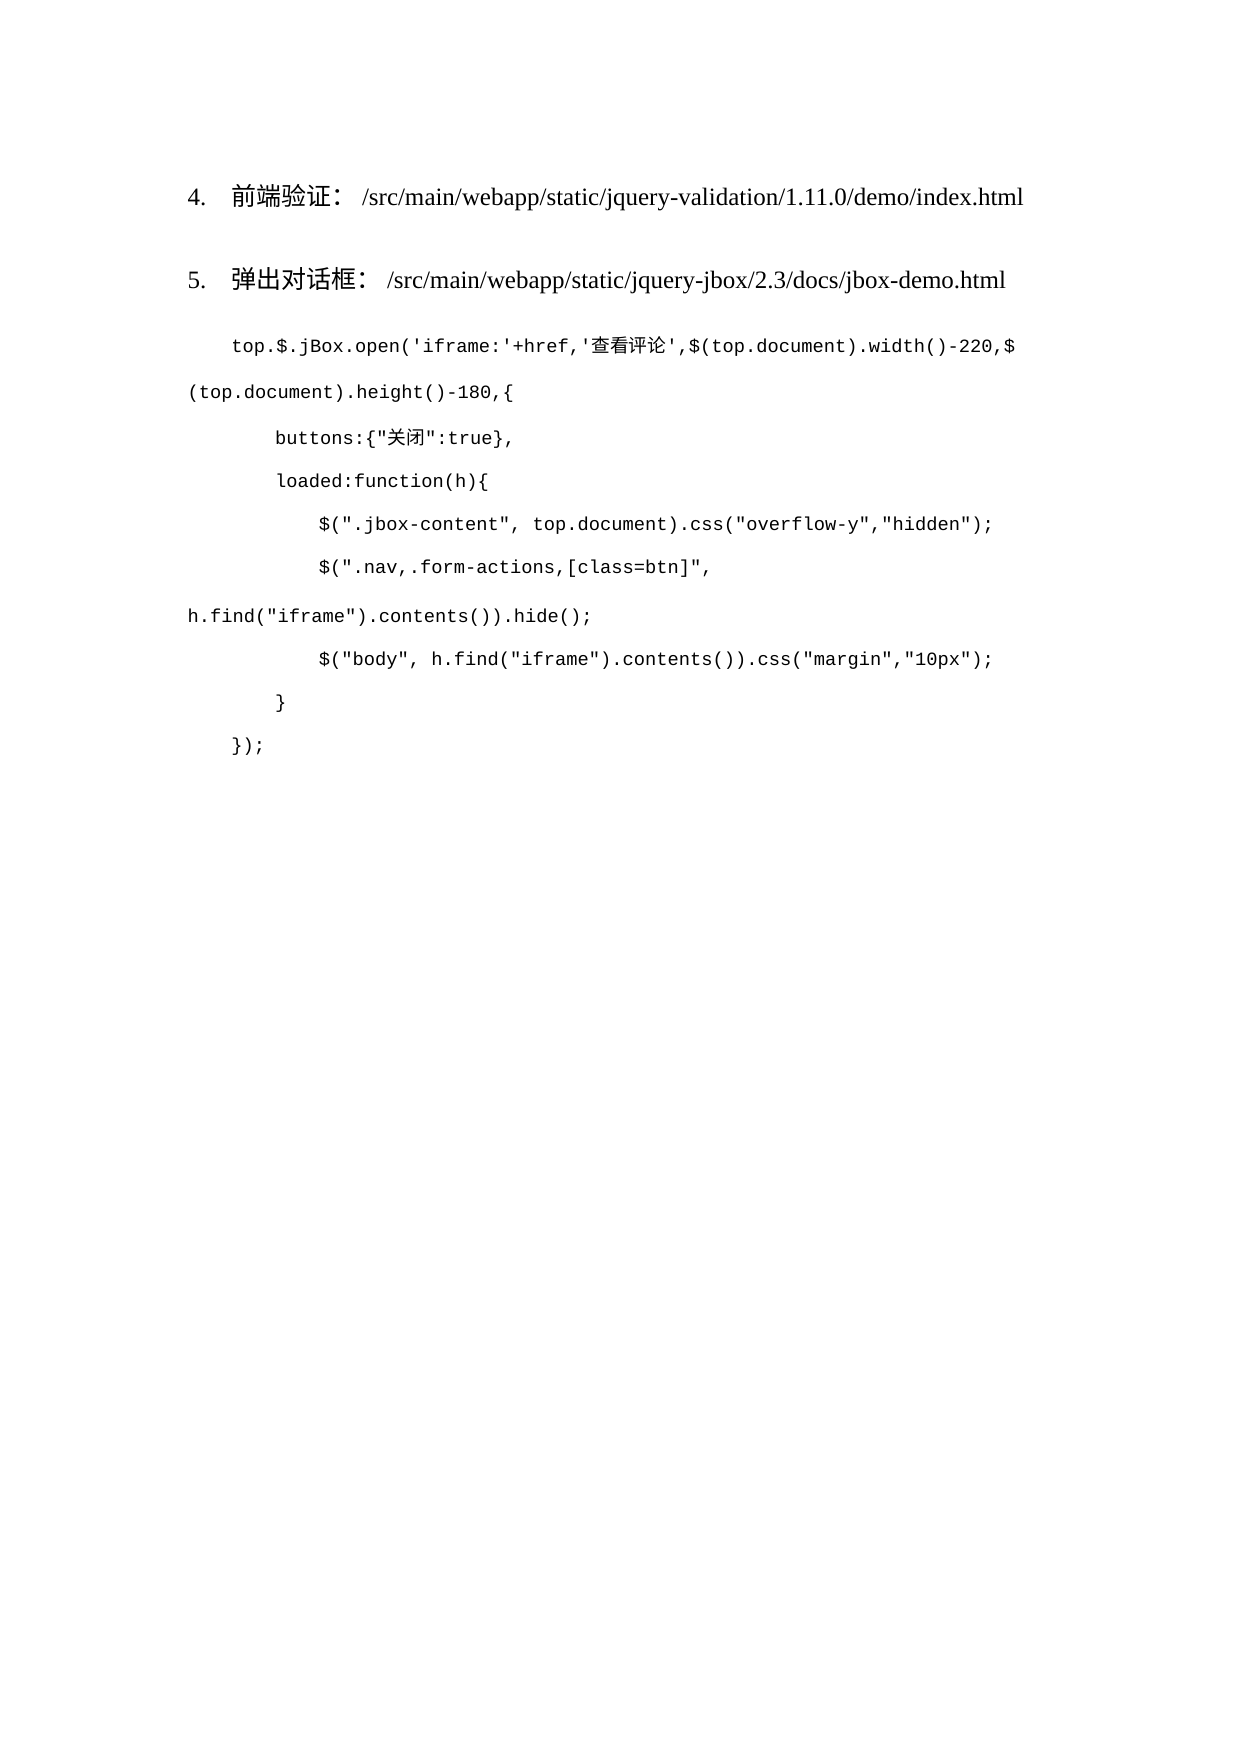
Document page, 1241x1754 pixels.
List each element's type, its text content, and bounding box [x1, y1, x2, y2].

list 前端验证： /src/main/webapp/static/jquery-validation/1.11.0/demo/index.html [187, 162, 1053, 227]
text buttons:{"关闭":true}, [187, 420, 1053, 453]
text $("body", h.find("iframe").contents()).css("margin","10px"); [187, 644, 1053, 677]
text } [187, 687, 1053, 720]
list 弹出对话框： /src/main/webapp/static/jquery-jbox/2.3/docs/jbox-demo.html [187, 245, 1053, 310]
text $(".nav,.form-actions,[class=btn]", h.find("iframe").contents()).hide(); [187, 552, 1053, 634]
text top.$.jBox.open('iframe:'+href,'查看评论',$(top.document).width()-220,$(top.document).height()-180,{ [187, 328, 1053, 409]
text }); [187, 731, 1053, 763]
text $(".jbox-content", top.document).css("overflow-y","hidden"); [187, 509, 1053, 542]
text loaded:function(h){ [187, 466, 1053, 499]
